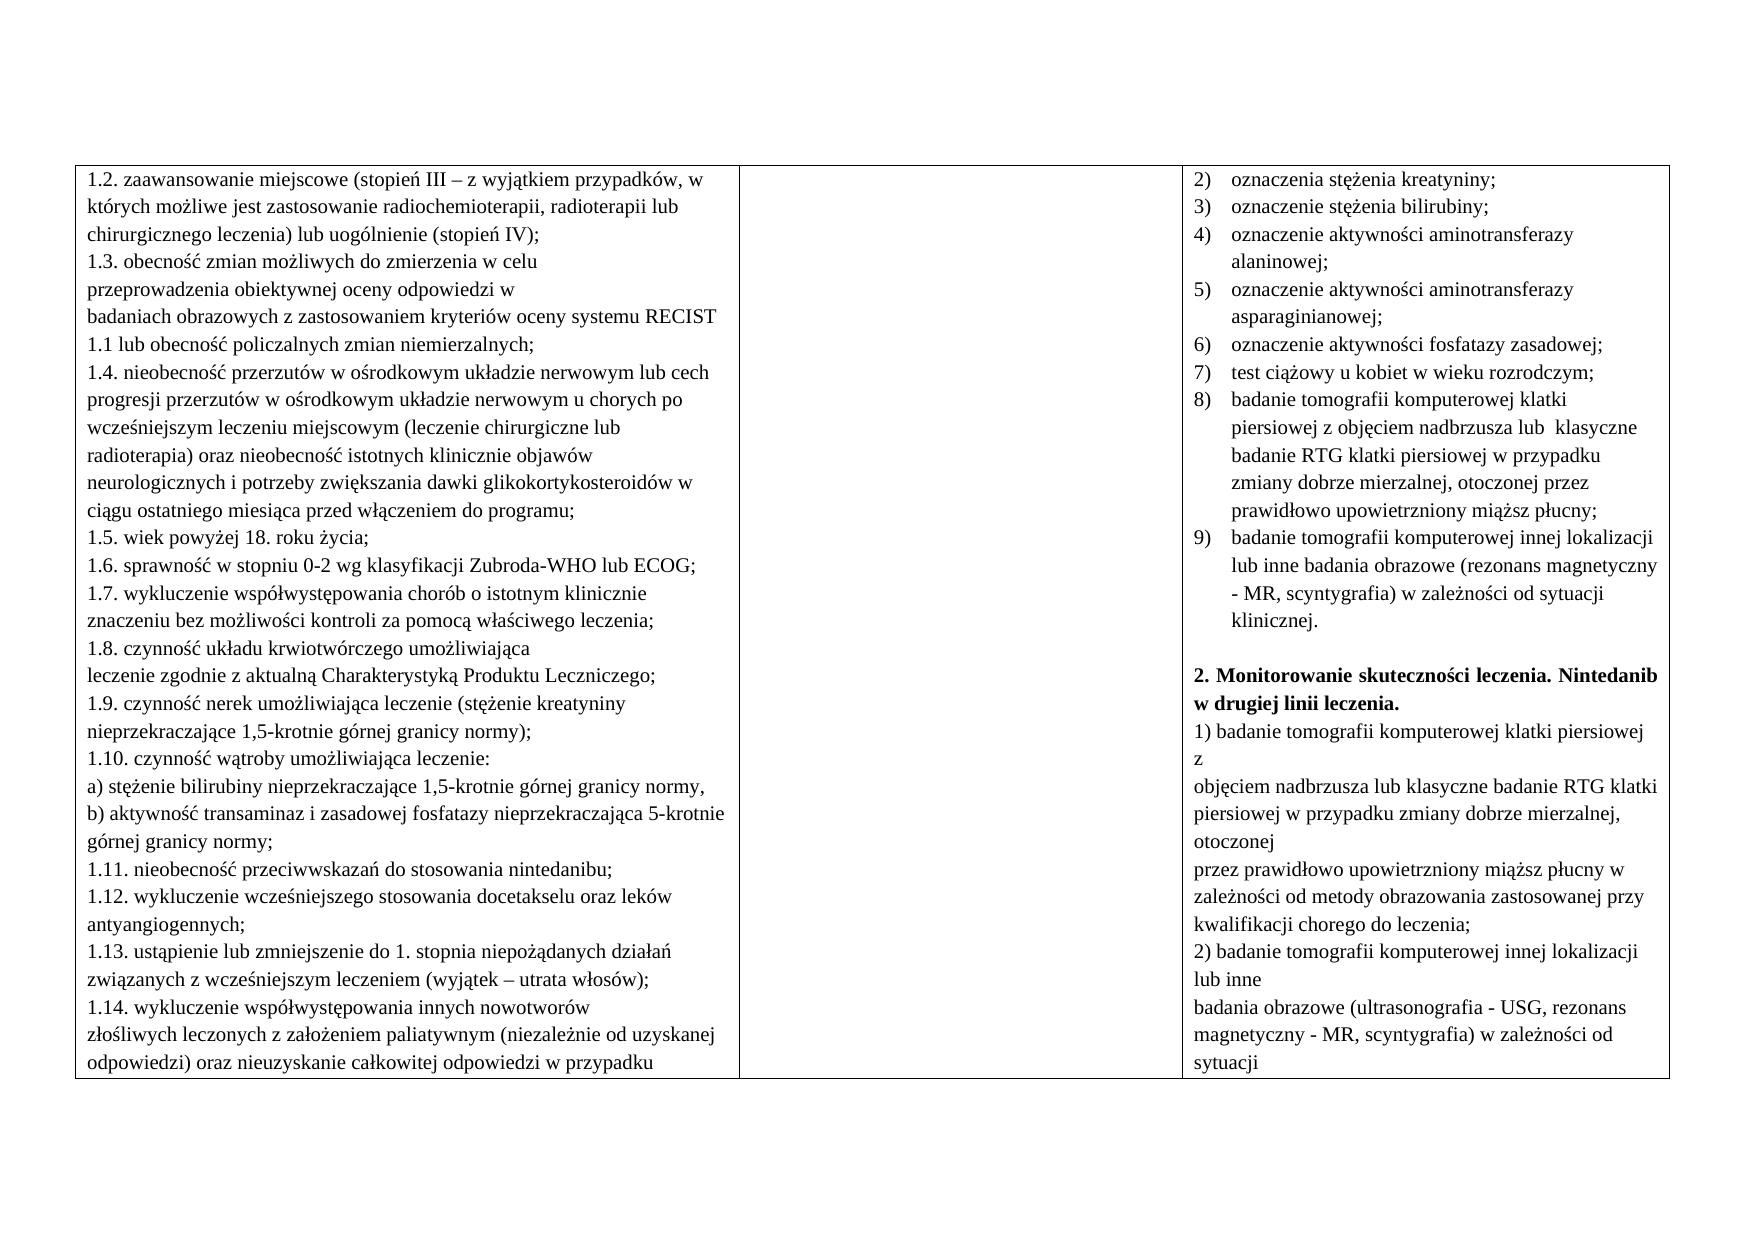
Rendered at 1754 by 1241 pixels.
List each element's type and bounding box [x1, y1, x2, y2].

table_cell [76, 166, 739, 1077]
table_cell [1183, 166, 1669, 1077]
table_cell [740, 166, 1182, 1077]
